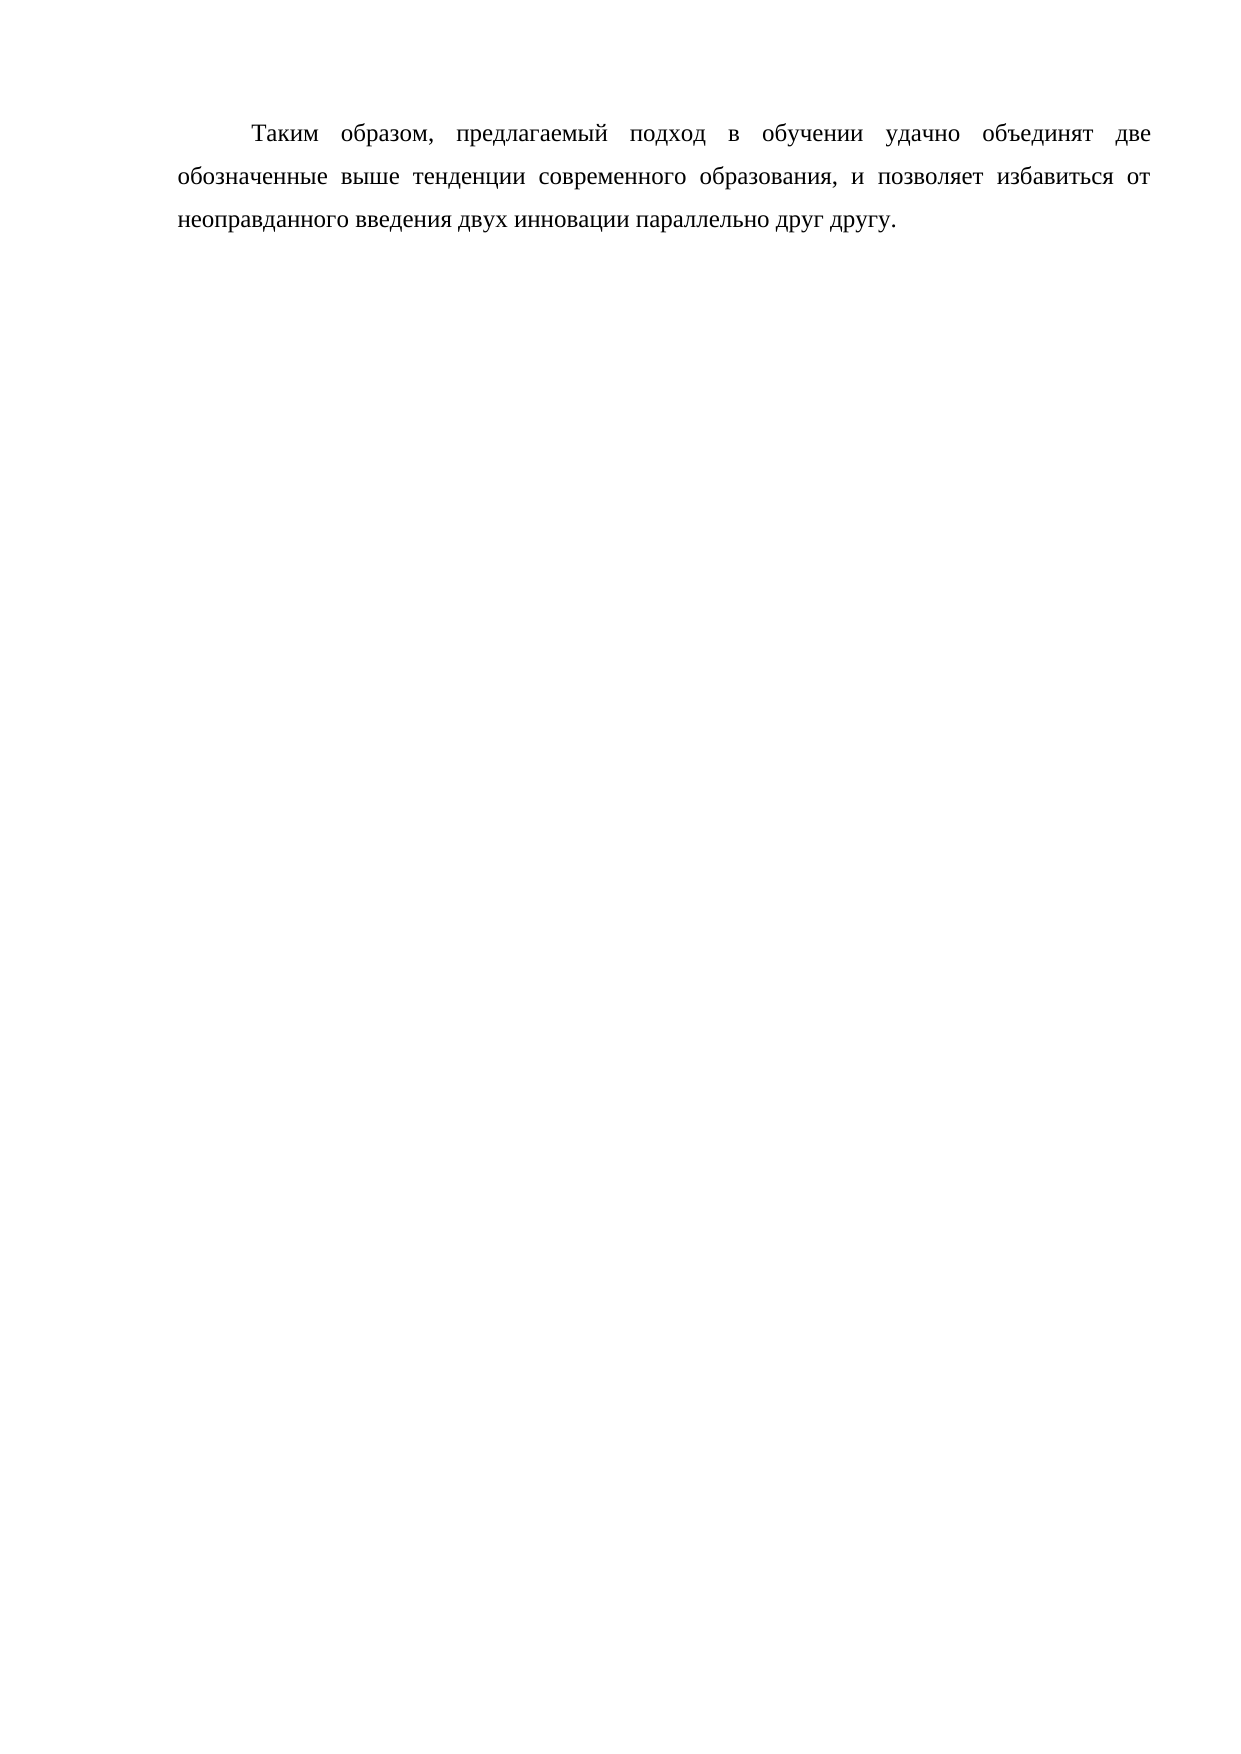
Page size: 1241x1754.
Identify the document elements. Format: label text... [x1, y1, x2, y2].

text Таким образом, предлагаемый подход в обучении удачно объединят две обозначенные выше тенденции современного образования, и позволяет избавиться от неоправданного введения двух инновации параллельно друг другу. [177, 118, 1152, 233]
